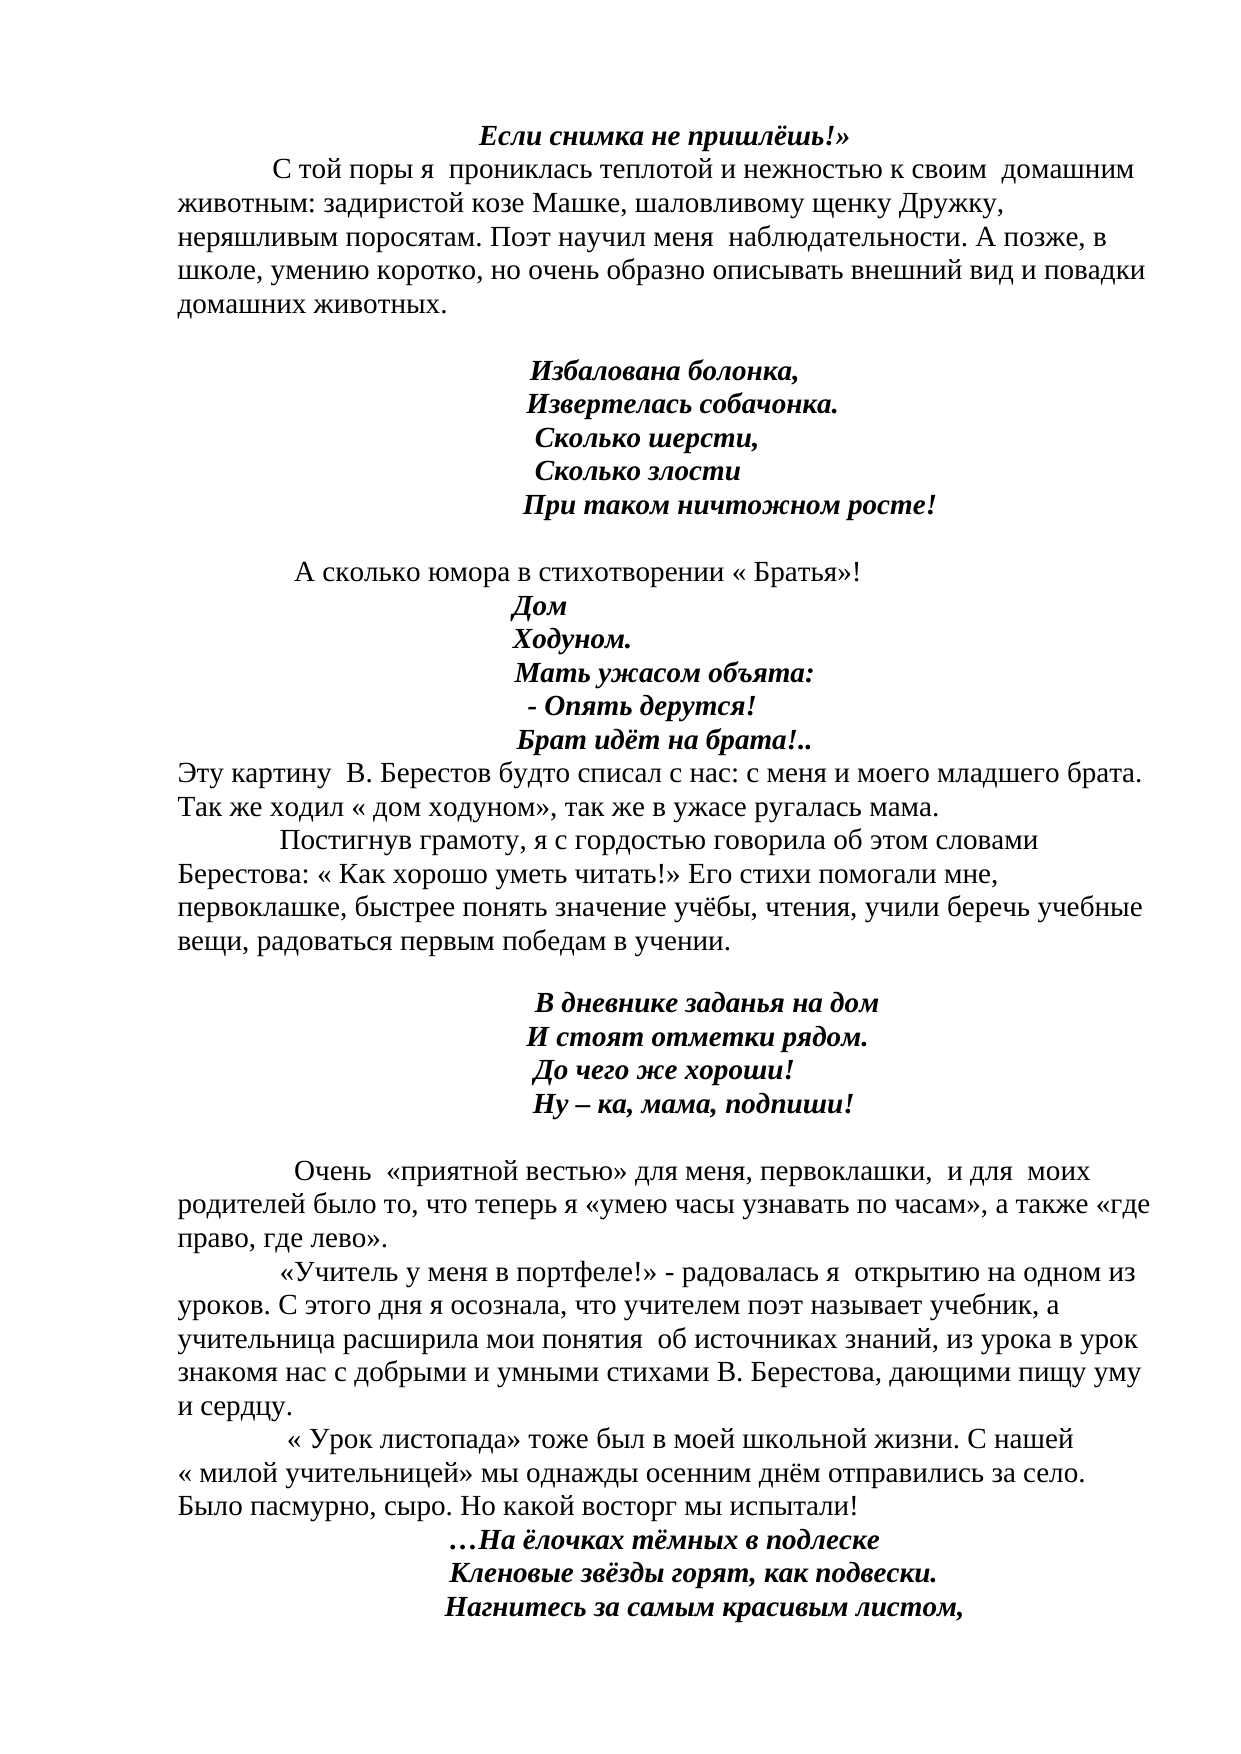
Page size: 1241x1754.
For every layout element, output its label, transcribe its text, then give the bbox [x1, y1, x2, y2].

text Сколько шерсти, [177, 420, 1152, 453]
text « милой учительницей» мы однажды осенним днём отправились за село. Было пасмурно, сыро. Но какой восторг мы испытали! [177, 1455, 1152, 1522]
text Мать ужасом объята: [177, 655, 1152, 688]
text Сколько злости [177, 453, 1152, 487]
text «Учитель у меня в портфеле!» - радовалась я открытию на одном из уроков. С этого дня я осознала, что учителем поэт называет учебник, а учительница расширила мои понятия об источниках знаний, из урока в урок знакомя нас с добрыми и умными стихами В. Берестова, дающими пищу уму и сердцу. [177, 1254, 1152, 1421]
text При таком ничтожном росте! [177, 487, 1152, 521]
text Очень «приятной вестью» для меня, первоклашки, и для моих родителей было то, что теперь я «умею часы узнавать по часам», а также «где право, где лево». [177, 1153, 1152, 1254]
text Кленовые звёзды горят, как подвески. [177, 1556, 1152, 1589]
text Брат идёт на брата!.. [177, 722, 1152, 755]
text А сколько юмора в стихотворении « Братья»! [177, 554, 1152, 588]
text В дневнике заданья на дом [177, 985, 1152, 1019]
text И стоят отметки рядом. [177, 1019, 1152, 1052]
text С той поры я прониклась теплотой и нежностью к своим домашним животным: задиристой козе Машке, шаловливому щенку Дружку, неряшливым поросятам. Поэт научил меня наблюдательности. А позже, в школе, умению коротко, но очень образно описывать внешний вид и повадки домашних животных. [177, 152, 1152, 319]
text Избалована болонка, [177, 353, 1152, 386]
text Эту картину В. Берестов будто списал с нас: с меня и моего младшего брата. Так же ходил « дом ходуном», так же в ужасе ругалась мама. [177, 755, 1152, 822]
text Дом [177, 588, 1152, 621]
text Извертелась собачонка. [177, 386, 1152, 420]
text …На ёлочках тёмных в подлеске [177, 1522, 1152, 1556]
text - Опять дерутся! [177, 688, 1152, 722]
text Ходуном. [177, 621, 1152, 655]
text Постигнув грамоту, я с гордостью говорила об этом словами Берестова: « Как хорошо уметь читать!» Его стихи помогали мне, первоклашке, быстрее понять значение учёбы, чтения, учили беречь учебные вещи, радоваться первым победам в учении. [177, 822, 1152, 957]
text Если снимка не пришлёшь!» [177, 118, 1152, 152]
text Ну – ка, мама, подпиши! [177, 1086, 1152, 1119]
text Нагнитесь за самым красивым листом, [177, 1589, 1152, 1623]
text « Урок листопада» тоже был в моей школьной жизни. С нашей [177, 1421, 1152, 1455]
text До чего же хороши! [177, 1052, 1152, 1086]
